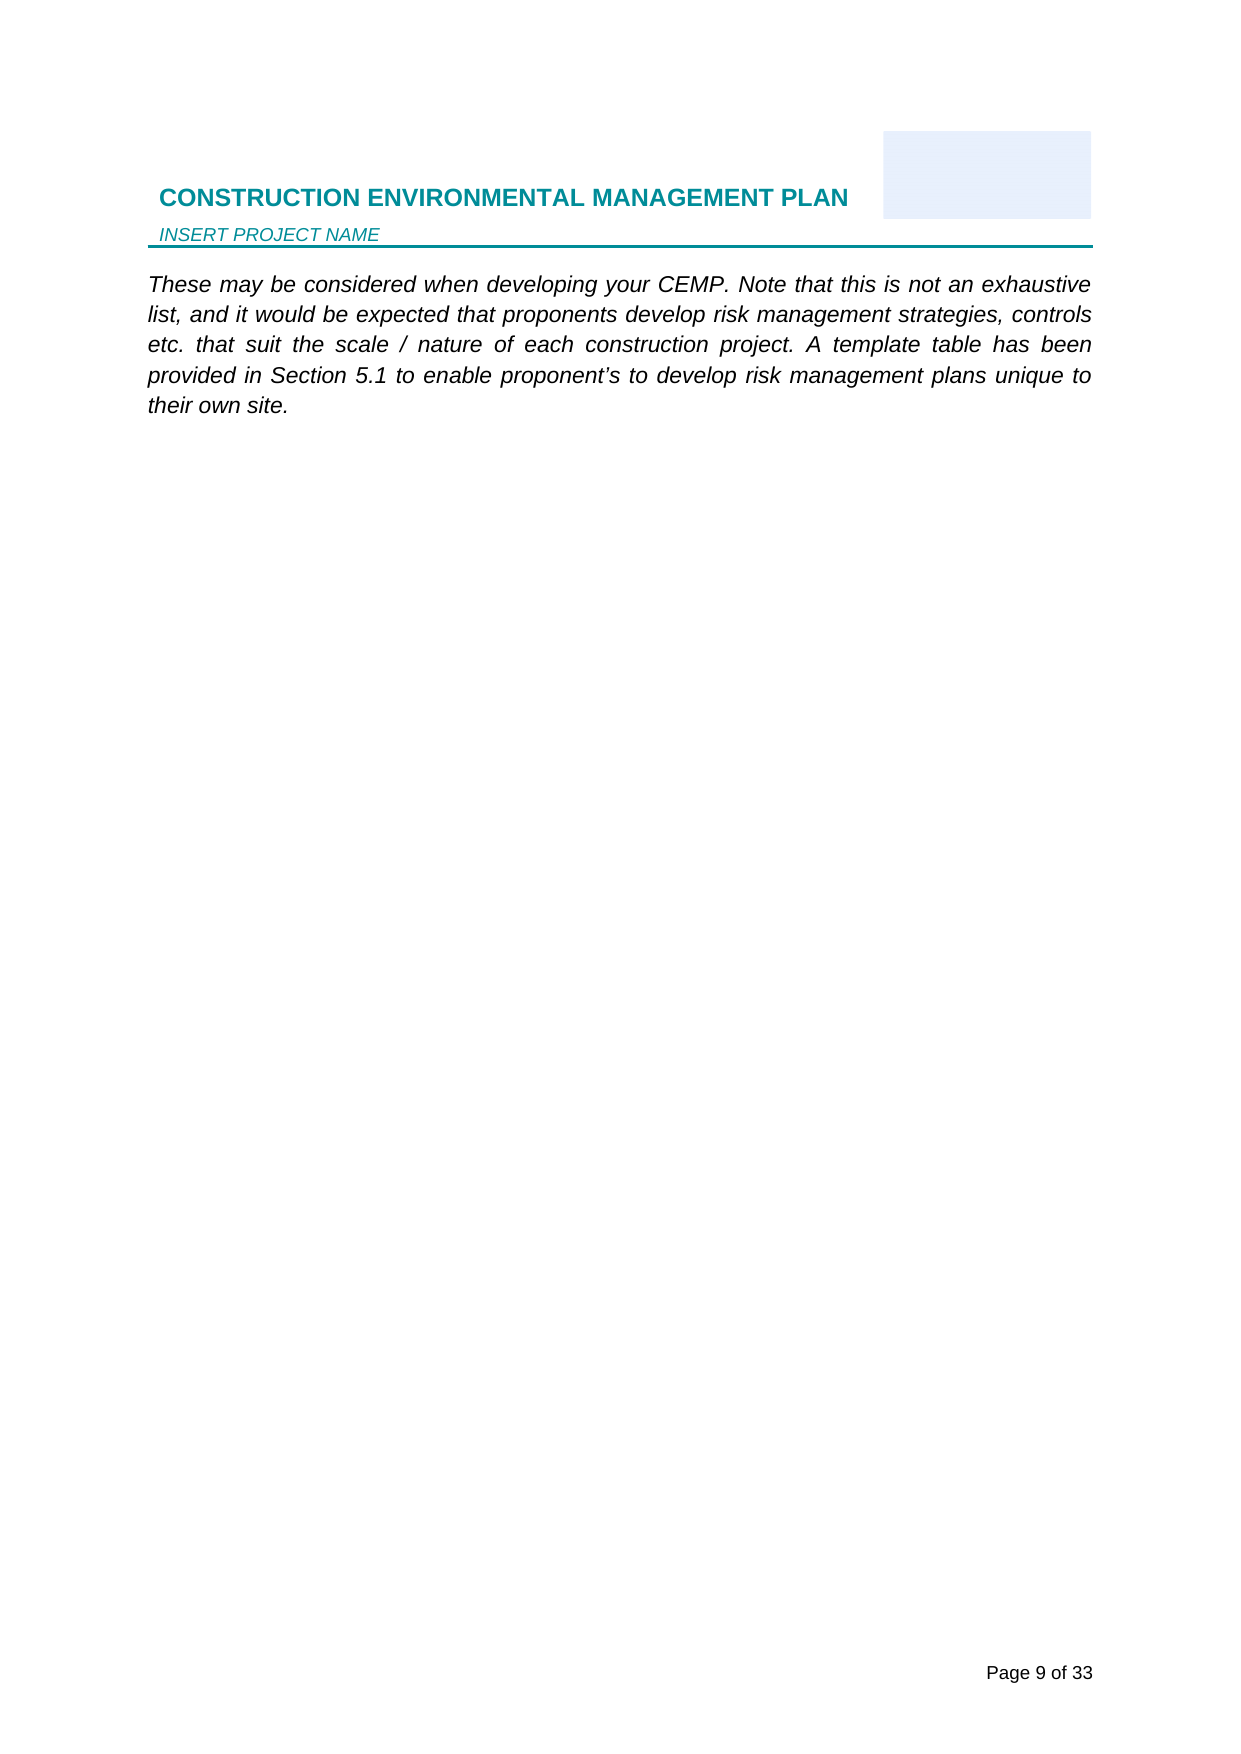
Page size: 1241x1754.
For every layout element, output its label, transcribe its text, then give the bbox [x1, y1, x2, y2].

picture [883, 131, 1092, 219]
text These may be considered when developing your CEMP. Note that this is not an exhaustive list, and it would be expected that proponents develop risk management strategies, controls etc. that suit the scale / nature of each construction project. A template table has been provided in Section 5.1 to enable proponent’s to develop risk management plans unique to their own site. [148, 271, 1092, 418]
